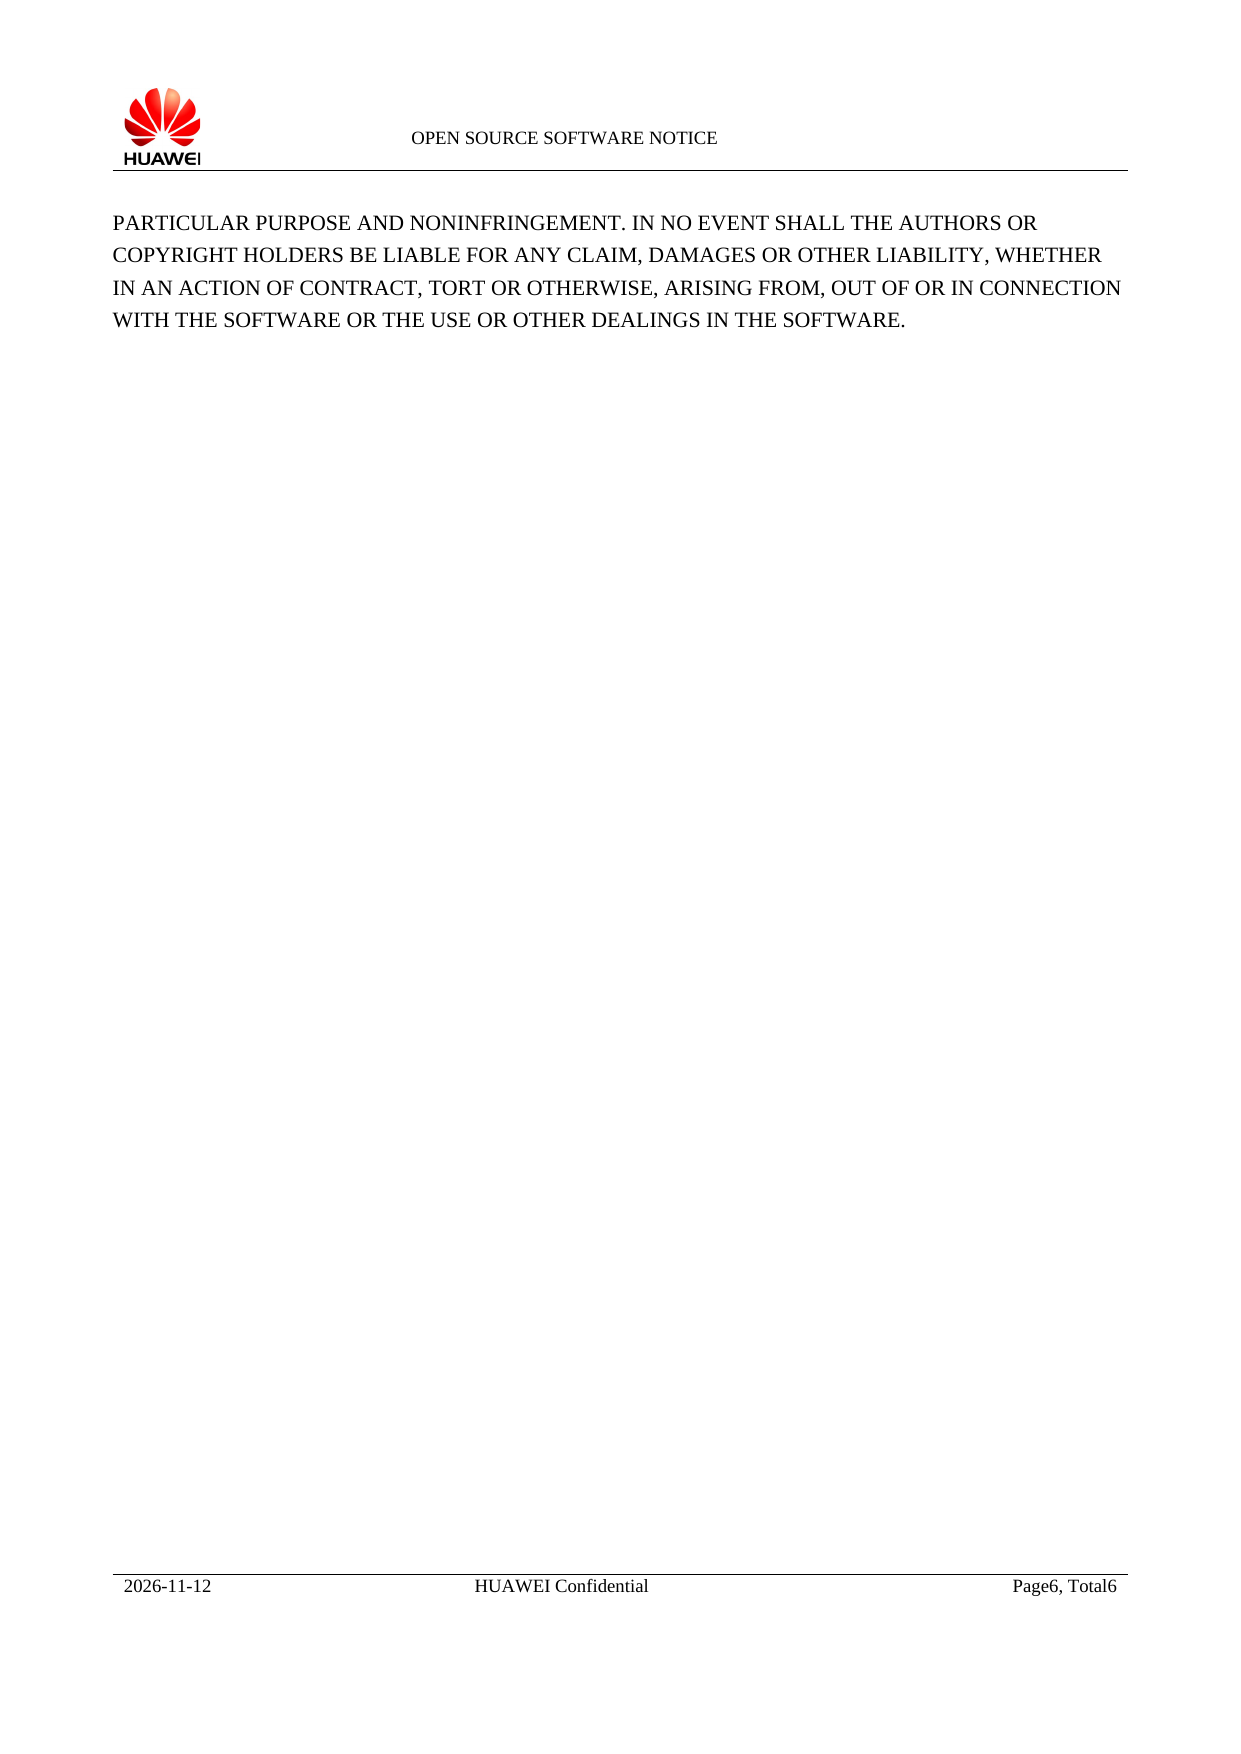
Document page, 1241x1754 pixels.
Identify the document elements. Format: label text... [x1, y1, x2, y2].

picture [124, 88, 201, 165]
